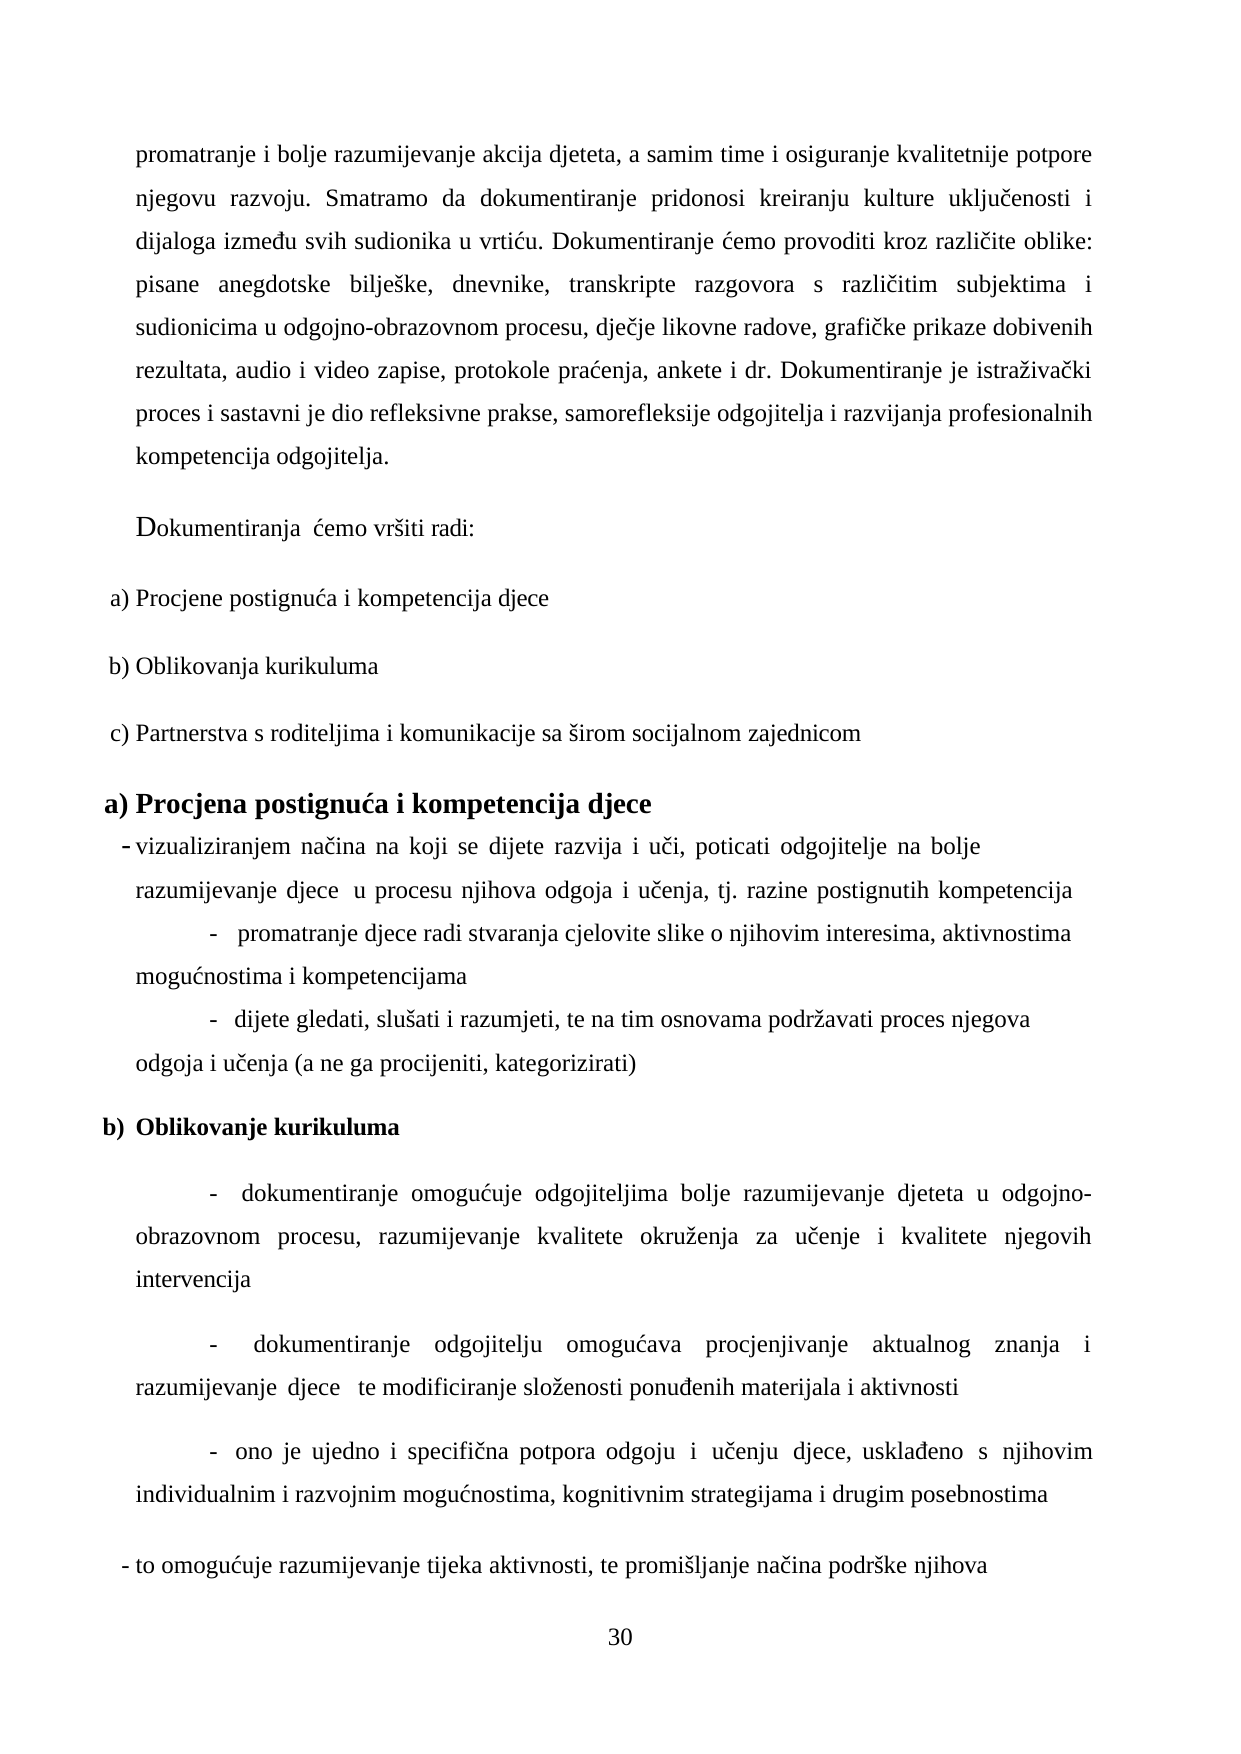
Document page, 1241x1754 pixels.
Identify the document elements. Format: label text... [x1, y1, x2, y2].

list dokumentiranje odgojitelju omogućava procjenjivanje aktualnog znanja i razumijevanje djece te modificiranje složenosti ponuđenih materijala i aktivnosti [135, 1329, 1092, 1401]
list Oblikovanje kurikuluma [102, 1112, 1105, 1141]
list Oblikovanja kurikuluma [108, 651, 1105, 680]
list vizualiziranjem načina na koji se dijete razvija i uči, poticati odgojitelje na bolje razumijevanje djece u procesu njihova odgoja i učenja, tj. razine postignutih kompetencija [121, 827, 1092, 904]
list to omogućuje razumijevanje tijeka aktivnosti, te promišljanje načina podrške njihova [121, 1550, 1105, 1579]
list dokumentiranje omogućuje odgojiteljima bolje razumijevanje djeteta u odgojno- obrazovnom procesu, razumijevanje kvalitete okruženja za učenje i kvalitete njegovih intervencija [135, 1178, 1092, 1293]
list ono je ujedno i specifična potpora odgoju i učenju djece, usklađeno s njihovim individualnim i razvojnim mogućnostima, kognitivnim strategijama i drugim posebnostima [135, 1436, 1093, 1508]
list Procjena postignuća i kompetencija djece [104, 786, 1105, 819]
list Partnerstva s roditeljima i komunikacije sa širom socijalnom zajednicom [110, 718, 1105, 747]
list promatranje djece radi stvaranja cjelovite slike o njihovim interesima, aktivnostima mogućnostima i kompetencijama [135, 918, 1091, 990]
text Dokumentiranja ćemo vršiti radi: [135, 509, 510, 543]
list dijete gledati, slušati i razumjeti, te na tim osnovama podržavati proces njegova odgoja i učenja (a ne ga procijeniti, kategorizirati) [135, 1004, 1093, 1076]
list Procjene postignuća i kompetencija djece [110, 584, 1105, 612]
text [135, 139, 1093, 470]
